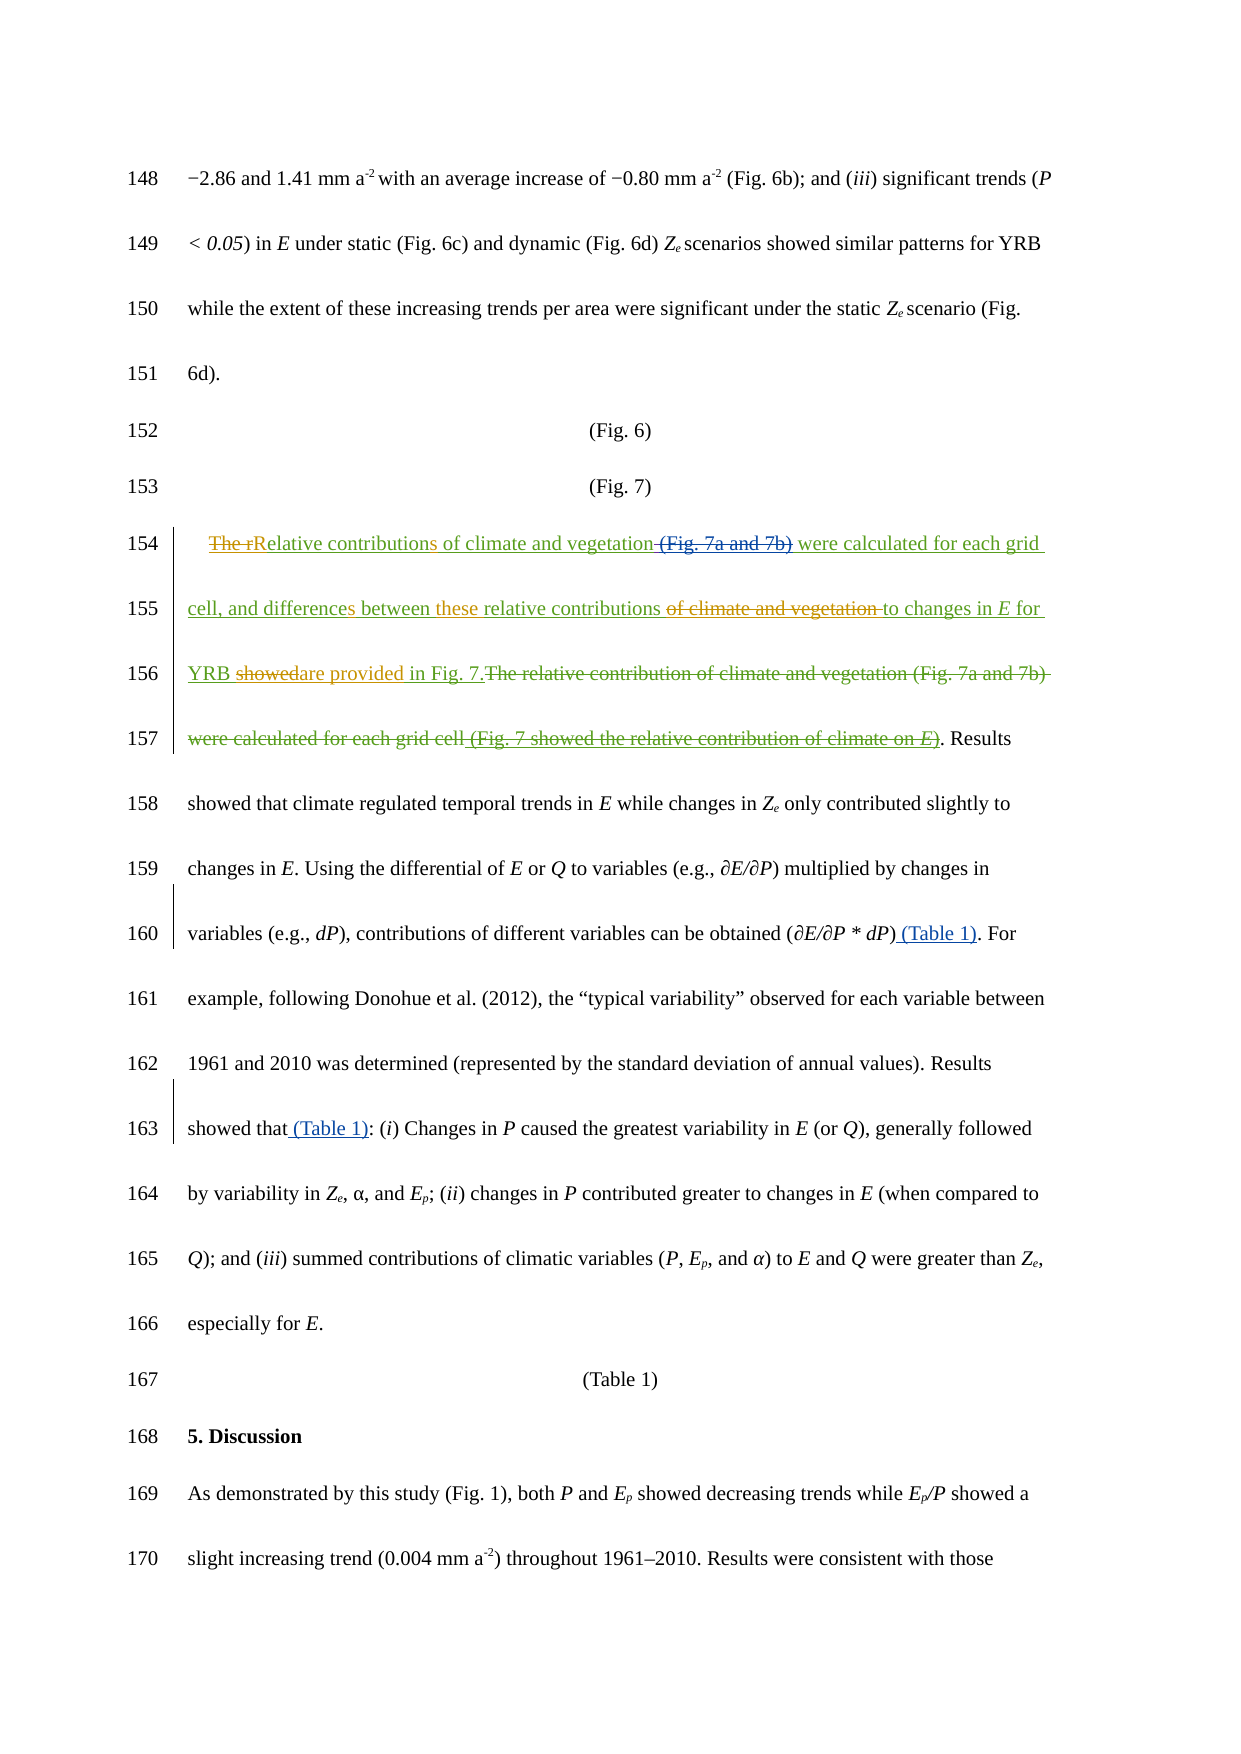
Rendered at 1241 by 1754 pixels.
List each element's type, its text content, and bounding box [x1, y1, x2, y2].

text (Table 1) [187, 1363, 1053, 1396]
text 5. Discussion [187, 1420, 1053, 1452]
text (Fig. 7) [187, 470, 1053, 503]
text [187, 162, 1053, 389]
text (Fig. 6) [187, 413, 1053, 446]
text . Results showed that climate regulated temporal trends in E while changes in Ze only contributed slightly to changes in E. Using the differential of E or Q to variables (e.g., ∂E/∂P) multiplied by changes in variables (e.g., dP), contributions of different variables can be obtained (∂E/∂P * dP). For example, following Donohue et al. (2012), the “typical variability” observed for each variable between 1961 and 2010 was determined (represented by the standard deviation of annual values). Results showed that: (i) Changes in P caused the greatest variability in E (or Q), generally followed by variability in Ze, α, and Ep; (ii) changes in P contributed greater to changes in E (when compared to Q); and (iii) summed contributions of climatic variables (P, Ep, and α) to E and Q were greater than Ze, especially for E. [187, 527, 1053, 1339]
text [187, 1476, 1053, 1574]
